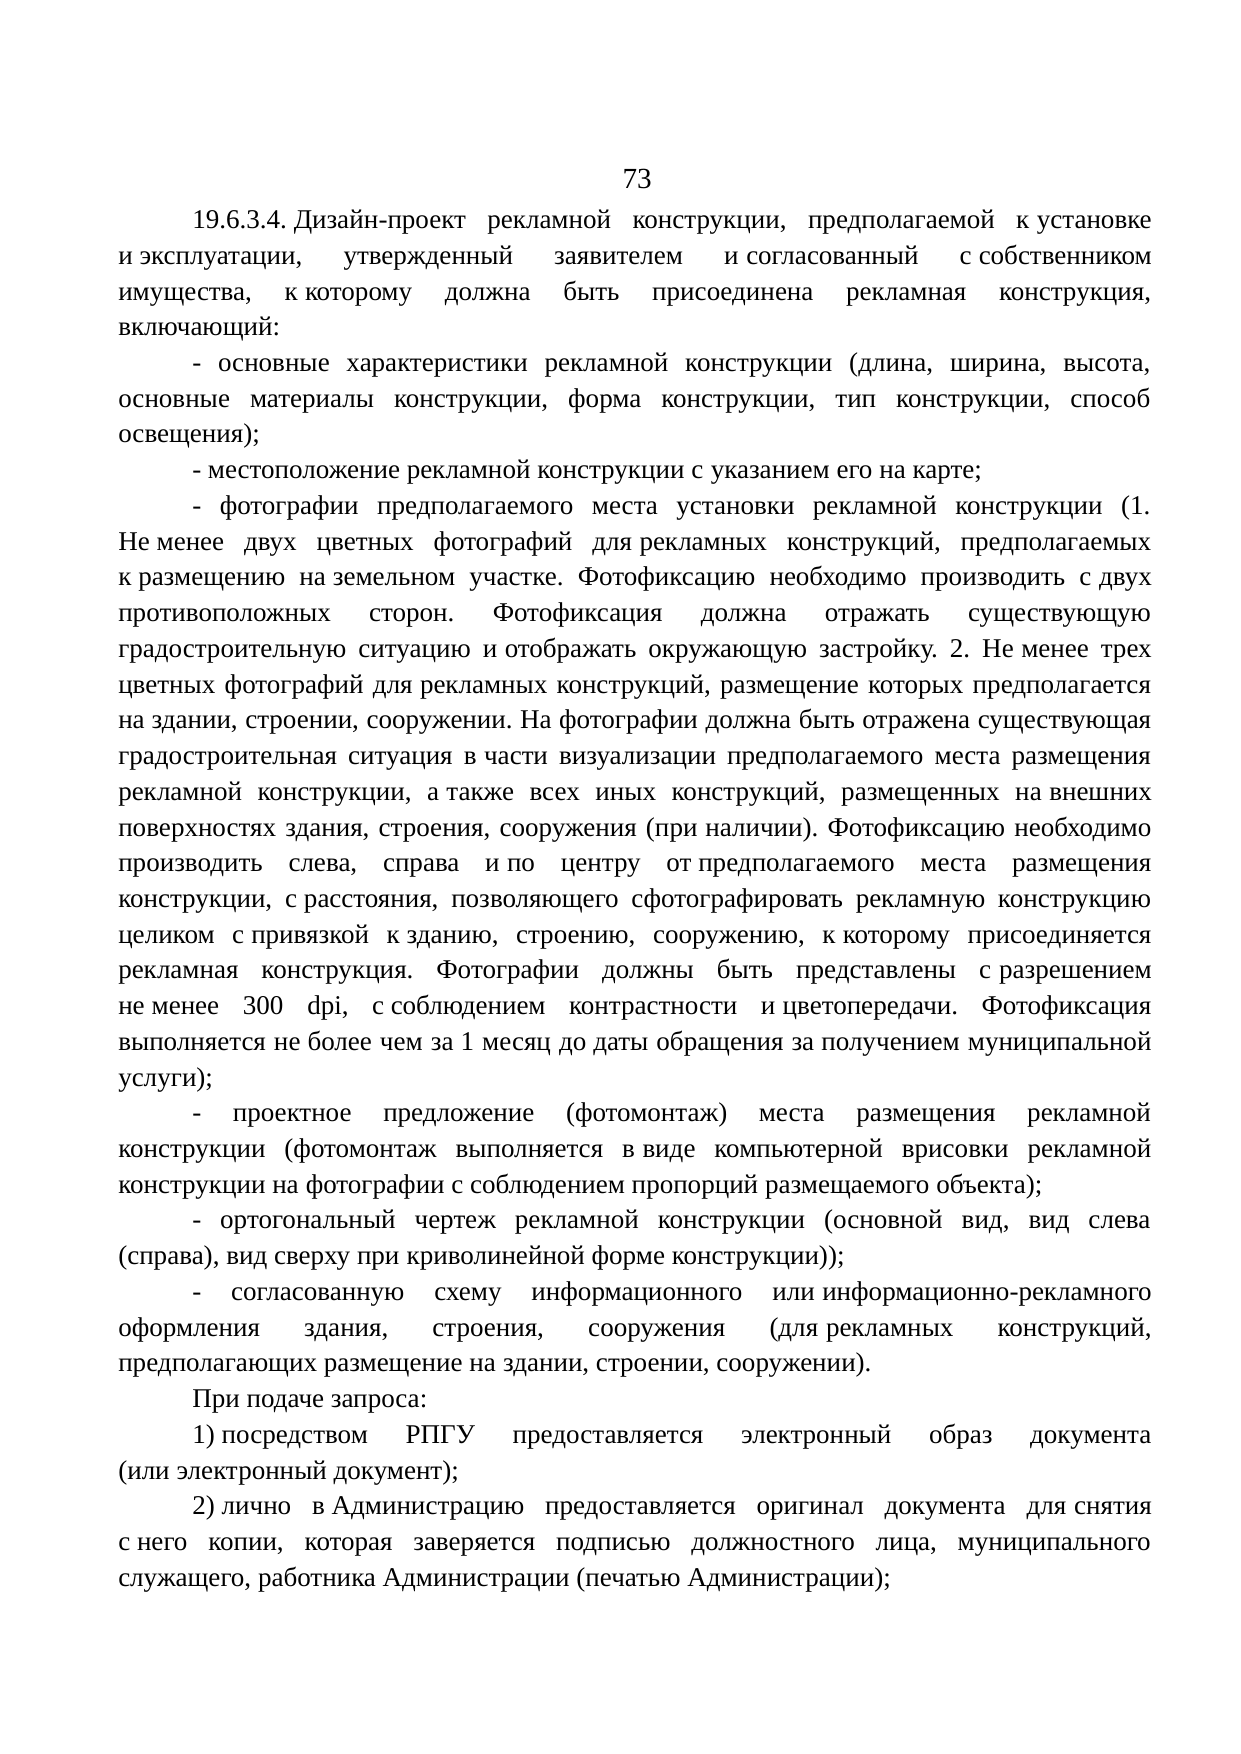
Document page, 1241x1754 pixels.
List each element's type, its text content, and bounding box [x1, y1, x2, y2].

text ⁠-⁠ проектное предложение (фотомонтаж) места размещения рекламной конструкции (фотомонтаж выполняется в виде компьютерной врисовки рекламной конструкции на фотографии с соблюдением пропорций размещаемого объекта); [118, 1096, 1152, 1199]
text 2) лично в Администрацию предоставляется оригинал документа для снятия с него копии, которая заверяется подписью должностного лица, муниципального служащего, работника Администрации (печатью Администрации); [118, 1489, 1152, 1592]
text ⁠-⁠ местоположение рекламной конструкции с указанием его на карте; [118, 453, 1152, 484]
text ⁠-⁠ согласованную схему информационного или информационно⁠-⁠рекламного оформления здания, строения, сооружения (для рекламных конструкций, предполагающих размещение на здании, строении, сооружении). [118, 1275, 1152, 1378]
text При подаче запроса: [118, 1382, 1152, 1413]
text 19.6.3.4. Дизайн⁠-⁠проект рекламной конструкции, предполагаемой к установке и эксплуатации, утвержденный заявителем и согласованный с собственником имущества, к которому должна быть присоединена рекламная конструкция, включающий: [118, 203, 1152, 342]
text ⁠-⁠ фотографии предполагаемого места установки рекламной конструкции (1. Не менее двух цветных фотографий для рекламных конструкций, предполагаемых к размещению на земельном участке. Фотофиксацию необходимо производить с двух противоположных сторон. Фотофиксация должна отражать существующую градостроительную ситуацию и отображать окружающую застройку. 2. Не менее трех цветных фотографий для рекламных конструкций, размещение которых предполагается на здании, строении, сооружении. На фотографии должна быть отражена существующая градостроительная ситуация в части визуализации предполагаемого места размещения рекламной конструкции, а также всех иных конструкций, размещенных на внешних поверхностях здания, строения, сооружения (при наличии). Фотофиксацию необходимо производить слева, справа и по центру от предполагаемого места размещения конструкции, с расстояния, позволяющего сфотографировать рекламную конструкцию целиком с привязкой к зданию, строению, сооружению, к которому присоединяется рекламная конструкция. Фотографии должны быть представлены с разрешением не менее 300 dpi, с соблюдением контрастности и цветопередачи. Фотофиксация выполняется не более чем за 1 месяц до даты обращения за получением муниципальной услуги); [118, 489, 1152, 1092]
text ⁠-⁠ ортогональный чертеж рекламной конструкции (основной вид, вид слева (справа), вид сверху при криволинейной форме конструкции)); [118, 1204, 1152, 1271]
text 1) посредством РПГУ предоставляется электронный образ документа (или электронный документ); [118, 1418, 1152, 1485]
text ⁠-⁠ основные характеристики рекламной конструкции (длина, ширина, высота, основные материалы конструкции, форма конструкции, тип конструкции, способ освещения); [118, 346, 1152, 449]
